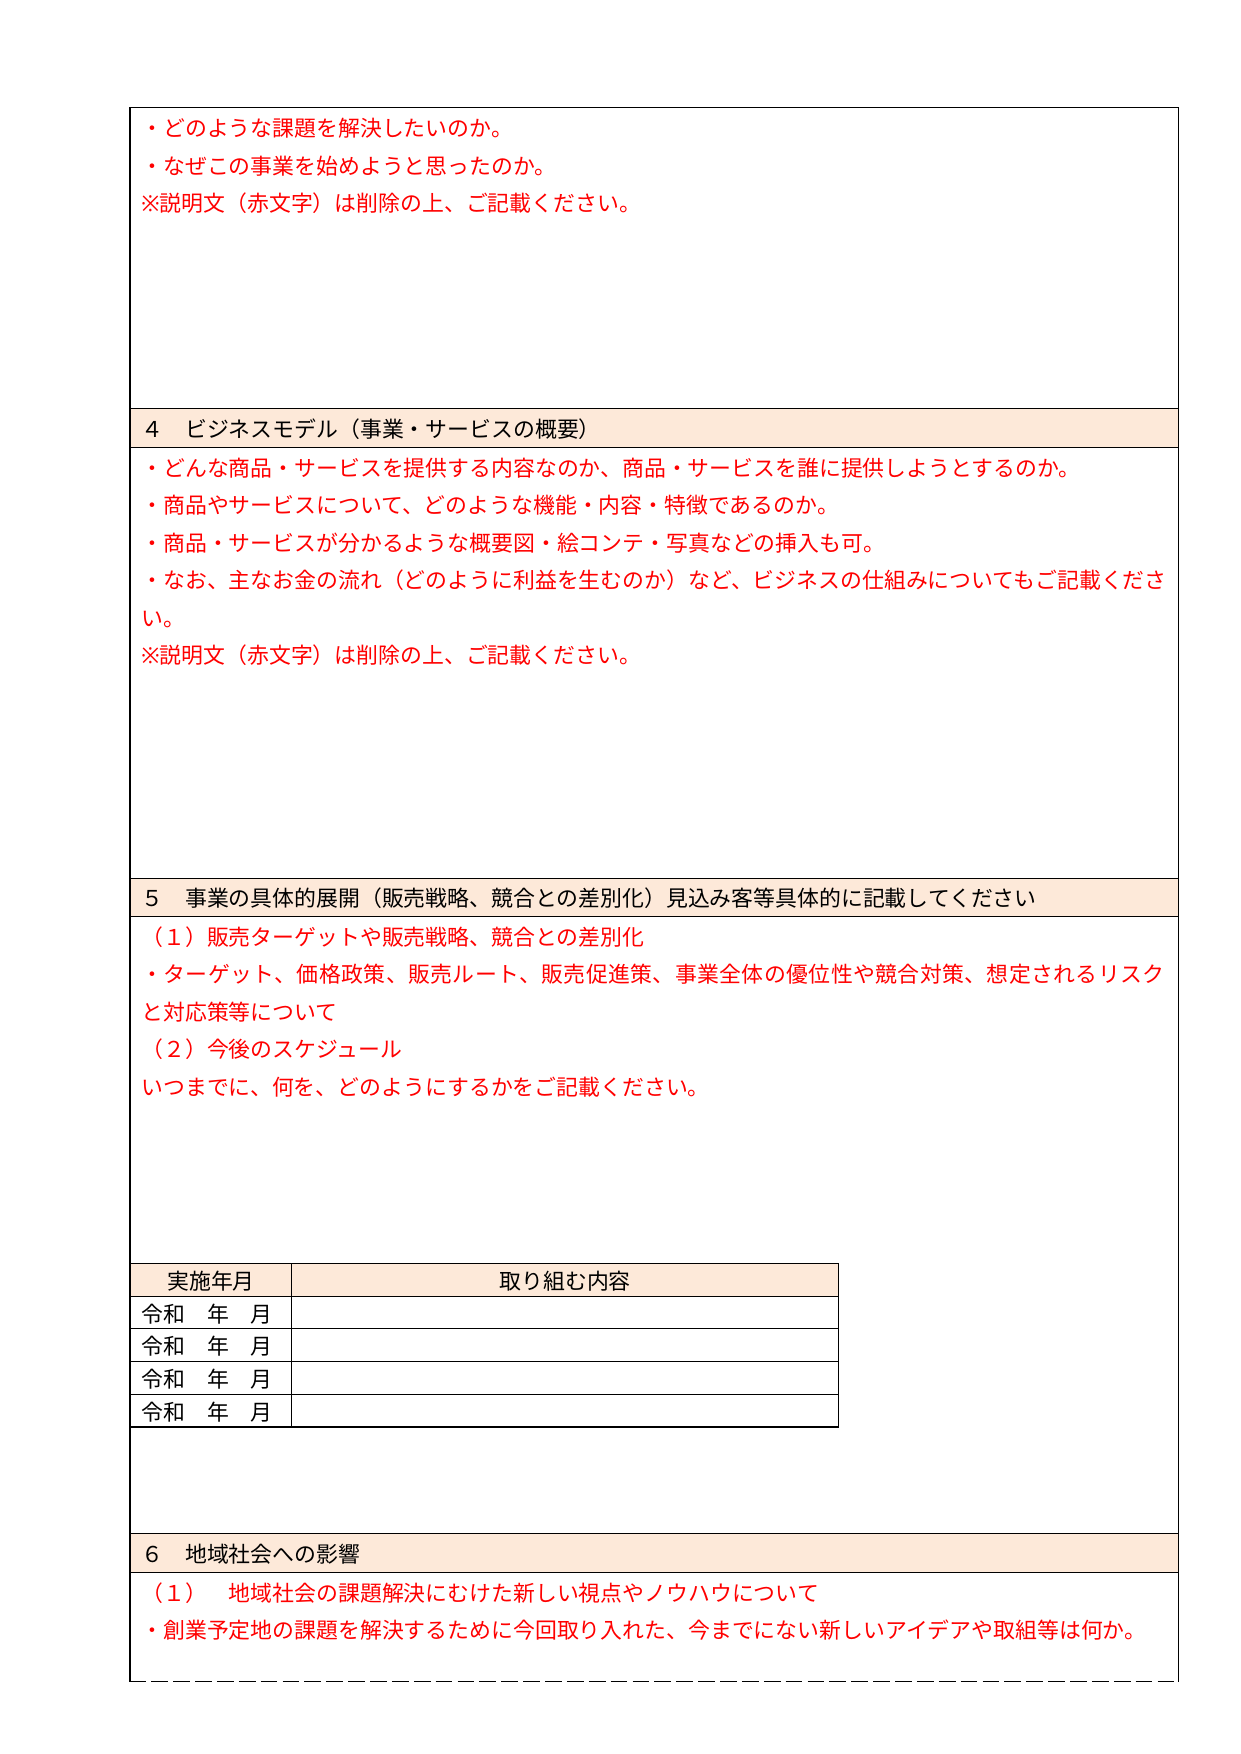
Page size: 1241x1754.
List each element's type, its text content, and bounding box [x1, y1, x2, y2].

table_cell ・どんな商品・サービスを提供する内容なのか、商品・サービスを誰に提供しようとするのか。 ・商品やサービスについて、どのような機能・内容・特徴であるのか。 ・商品・サービスが分かるような概要図・絵コンテ・写真などの挿入も可。 ・なお、主なお金の流れ（どのように利益を生むのか）など、ビジネスの仕組みについてもご記載ください。 ※説明文（赤文字）は削除の上、ご記載ください。 [131, 448, 1178, 877]
table_cell ・どのような課題を解決したいのか。 ・なぜこの事業を始めようと思ったのか。 ※説明文（赤文字）は削除の上、ご記載ください。 [131, 108, 1178, 408]
table_cell ６ 地域社会への影響 [131, 1534, 1178, 1572]
table_cell （１）販売ターゲットや販売戦略、競合との差別化 ・ターゲット、価格政策、販売ルート、販売促進策、事業全体の優位性や競合対策、想定されるリスクと対応策等について （２）今後のスケジュール いつまでに、何を、どのようにするかをご記載ください。 [131, 917, 1178, 1533]
table_cell ４ ビジネスモデル（事業・サービスの概要） [131, 409, 1178, 447]
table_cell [131, 1573, 1178, 1681]
table_cell ５ 事業の具体的展開（販売戦略、競合との差別化）見込み客等具体的に記載してください [131, 879, 1178, 916]
